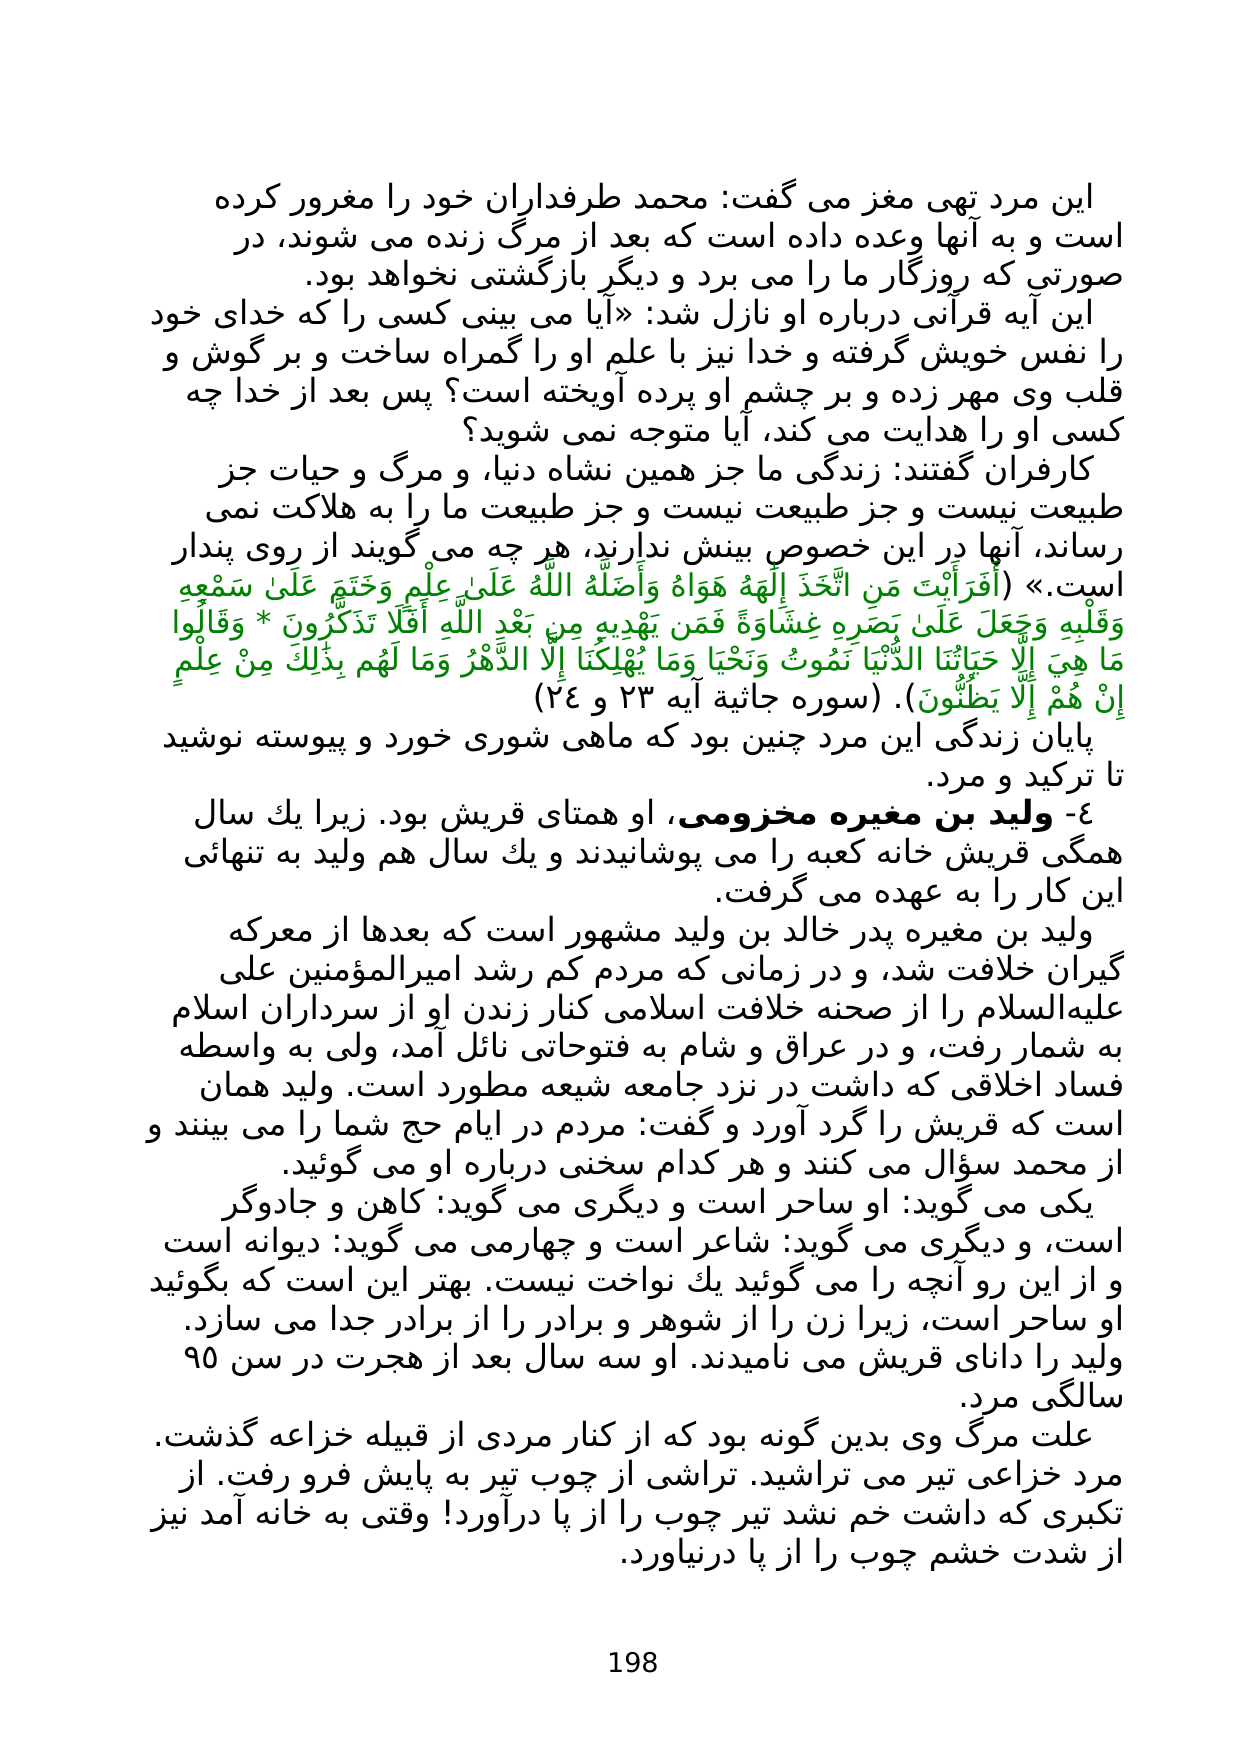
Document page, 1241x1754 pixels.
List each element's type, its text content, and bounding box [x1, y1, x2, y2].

text يكی می گويد: او ساحر است و ديگری می گويد: كاهن و جادوگر است، و ديگری می گويد: شاعر است و چهارمی می گويد: ديوانه است و از اين رو آنچه را می گوئيد يك نواخت نيست. بهتر اين است كه بگوئيد او ساحر است، زيرا زن را از شوهر و برادر را از برادر جدا می سازد. وليد را دانای قريش می ناميدند. او سه سال بعد از هجرت در سن ٩٥ سالگی مرد. [141, 1182, 1125, 1416]
text اين آيه قرآنی درباره او نازل شد: «آيا می بينی كسی را كه خدای خود را نفس خويش گرفته و خدا نيز با علم او را گمراه ساخت و بر گوش و قلب وی مهر زده و بر چشم او پرده آويخته است؟ پس بعد از خدا چه كسی او را هدايت می كند، آيا متوجه نمی شويد؟ [141, 294, 1125, 449]
text پايان زندگی اين مرد چنين بود كه ماهی شوری خورد و پيوسته نوشيد تا تركيد و مرد. [141, 716, 1125, 794]
text اين مرد تهی مغز می گفت: محمد طرفداران خود را مغرور كرده است و به آنها وعده داده است كه بعد از مرگ زنده می شوند، در صورتی كه روزگار ما را می برد و ديگر بازگشتی نخواهد بود. [141, 177, 1125, 294]
text ٤- وليد بن مغيره مخزومی، او همتای قريش بود. زيرا يك سال همگی قريش خانه كعبه را می پوشانيدند و يك سال هم وليد به تنهائی اين كار را به عهده می گرفت. [141, 794, 1125, 910]
text علت مرگ وی بدين گونه بود كه از كنار مردی از قبيله خزاعه گذشت. مرد خزاعی تير می تراشيد. تراشی از چوب تير به پايش فرو رفت. از تكبری كه داشت خم نشد تير چوب را از پا درآورد! وقتی به خانه آمد نيز از شدت خشم چوب را از پا درنياورد. [141, 1416, 1125, 1571]
text كارفران گفتند: زندگی ما جز همين نشاه دنيا، و مرگ و حيات جز طبيعت نيست و جز طبيعت نيست و جز طبيعت ما را به هلاكت نمی رساند، آنها در اين خصوص بينش ندارند، هر چه می گويند از روی پندار است.» (أَفَرَأَيْتَ مَنِ اتَّخَذَ إِلَٰهَهُ هَوَاهُ وَأَضَلَّهُ اللَّهُ عَلَىٰ عِلْمٍ وَخَتَمَ عَلَىٰ سَمْعِهِ وَقَلْبِهِ وَجَعَلَ عَلَىٰ بَصَرِهِ غِشَاوَةً فَمَن يَهْدِيهِ مِن بَعْدِ اللَّهِ أَفَلَا تَذَكَّرُونَ * وَقَالُوا مَا هِيَ إِلَّا حَيَاتُنَا الدُّنْيَا نَمُوتُ وَنَحْيَا وَمَا يُهْلِكُنَا إِلَّا الدَّهْرُ وَمَا لَهُم بِذَٰلِكَ مِنْ عِلْمٍ إِنْ هُمْ إِلَّا يَظُنُّونَ). (سوره جاثية آيه ٢٣ و ٢٤) [141, 449, 1125, 716]
text وليد بن مغيره پدر خالد بن وليد مشهور است كه بعدها از معركه گيران خلافت شد، و در زمانی كه مردم كم رشد اميرالمؤمنين علی عليه‌السلام را از صحنه خلافت اسلامی كنار زندن او از سرداران اسلام به شمار رفت، و در عراق و شام به فتوحاتی نائل آمد، ولی به واسطه فساد اخلاقی كه داشت در نزد جامعه شيعه مطورد است. وليد همان است كه قريش را گرد آورد و گفت: مردم در ايام حج شما را می بينند و از محمد سؤال می كنند و هر كدام سخنی درباره او می گوئيد. [141, 910, 1125, 1182]
